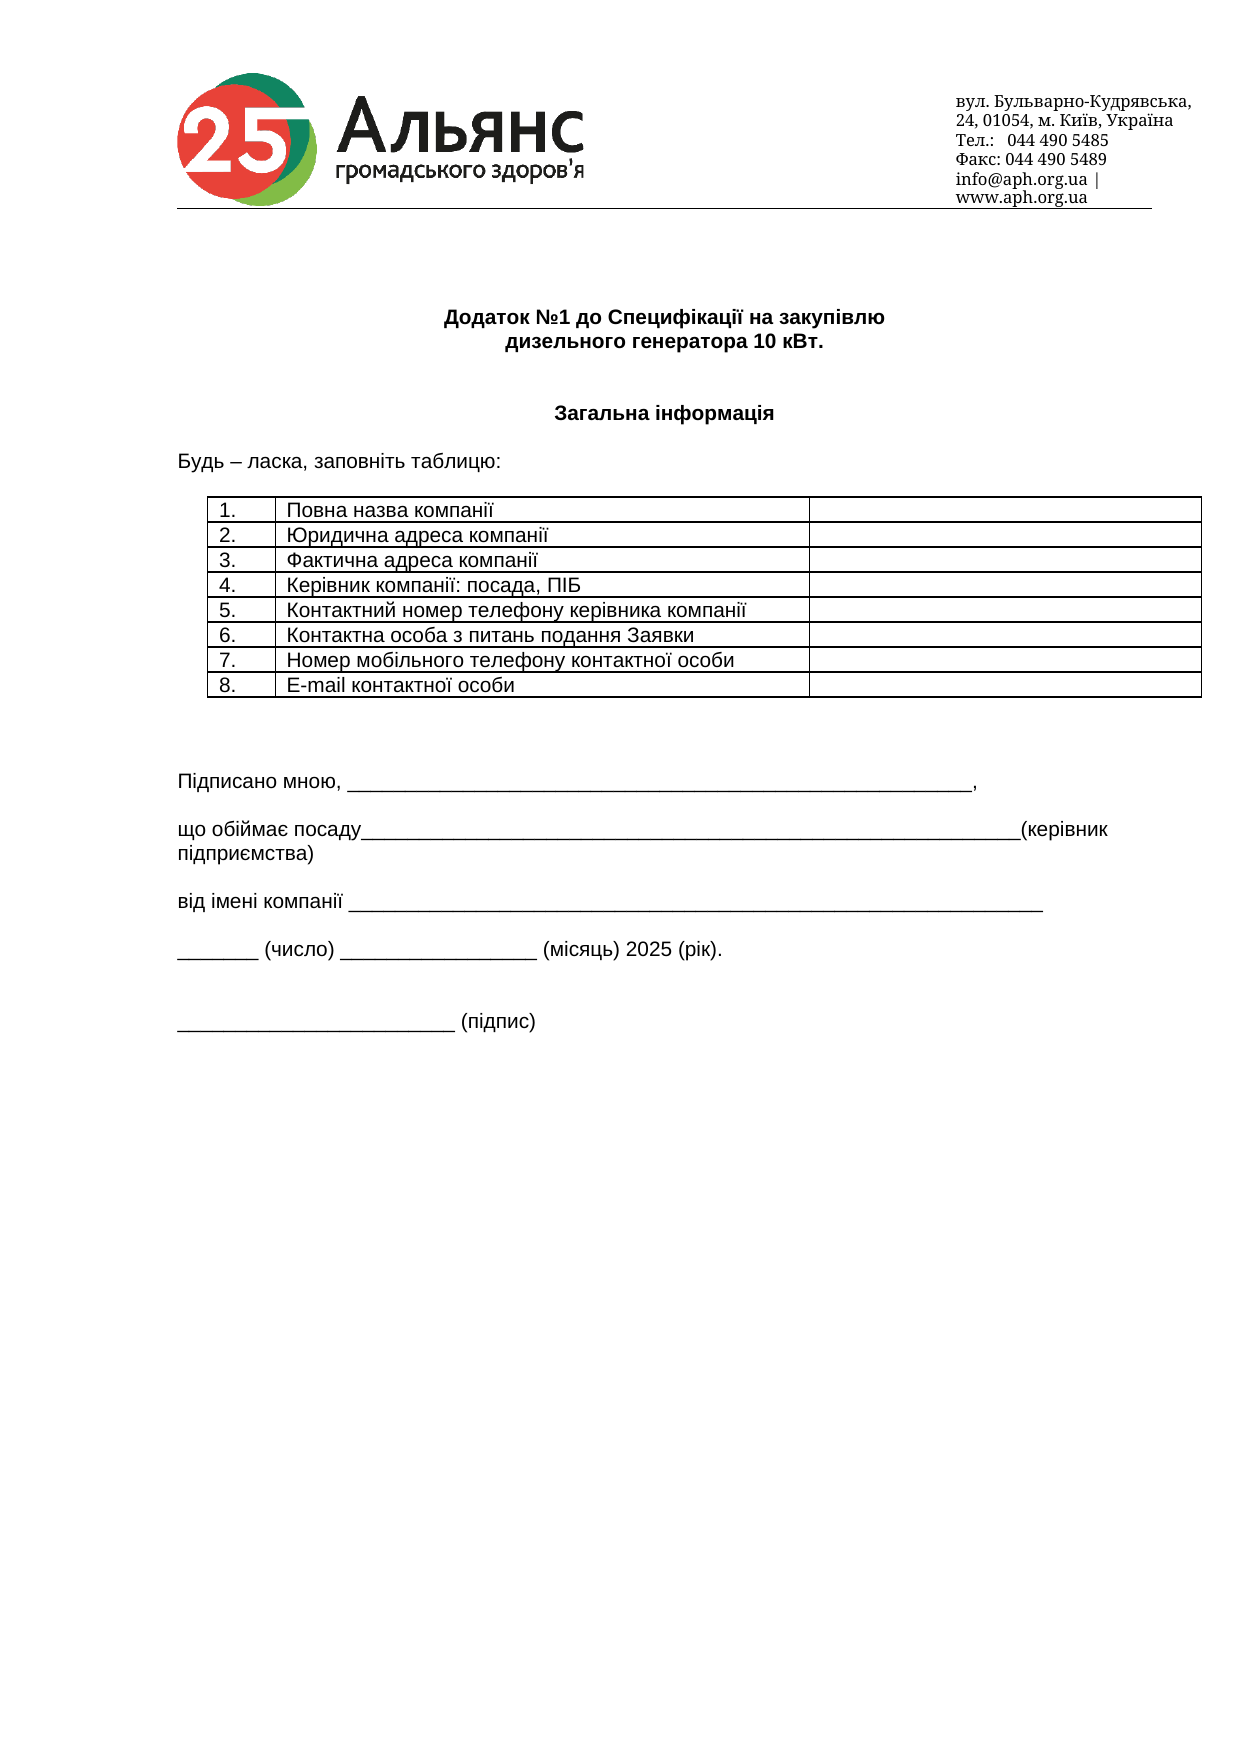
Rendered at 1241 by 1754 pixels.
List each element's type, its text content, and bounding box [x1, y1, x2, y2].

table_cell Фактична адреса компанії [276, 548, 809, 571]
text дизельного генератора 10 кВт. [177, 329, 1152, 353]
table_cell 5. [208, 598, 275, 621]
table_cell [810, 573, 1201, 596]
picture [177, 73, 584, 206]
table_header 1. [208, 498, 275, 521]
table_cell 8. [208, 673, 275, 696]
table_cell [810, 598, 1201, 621]
table_cell Контактна особа з питань подання Заявки [276, 623, 809, 646]
table_cell [810, 523, 1201, 546]
text від імені компанії ____________________________________________________________ [177, 889, 1152, 913]
table_cell Юридична адреса компанії [276, 523, 809, 546]
text що обіймає посаду_________________________________________________________(керівник підприємства) [177, 817, 1152, 865]
text ________________________ (підпис) [177, 1009, 1152, 1033]
table_cell Контактний номер телефону керівника компанії [276, 598, 809, 621]
text Підписано мною, ______________________________________________________, [177, 769, 1152, 793]
table_header [810, 498, 1201, 521]
table_cell [810, 673, 1201, 696]
text Будь – ласка, заповніть таблицю: [177, 448, 1152, 472]
table_cell 2. [208, 523, 275, 546]
table_cell [810, 548, 1201, 571]
table_header Повна назва компанії [276, 498, 809, 521]
table_cell 3. [208, 548, 275, 571]
text _______ (число) _________________ (місяць) 2025 (рік). [177, 937, 1152, 961]
table_cell Керівник компанії: посада, ПІБ [276, 573, 809, 596]
text Загальна інформація [177, 401, 1152, 424]
text Додаток №1 до Специфікації на закупівлю [177, 305, 1152, 329]
table_cell Номер мобільного телефону контактної особи [276, 648, 809, 671]
table_cell 7. [208, 648, 275, 671]
table_cell 4. [208, 573, 275, 596]
table_cell 6. [208, 623, 275, 646]
table_cell [810, 648, 1201, 671]
table_cell [810, 623, 1201, 646]
table_cell E-mail контактної особи [276, 673, 809, 696]
